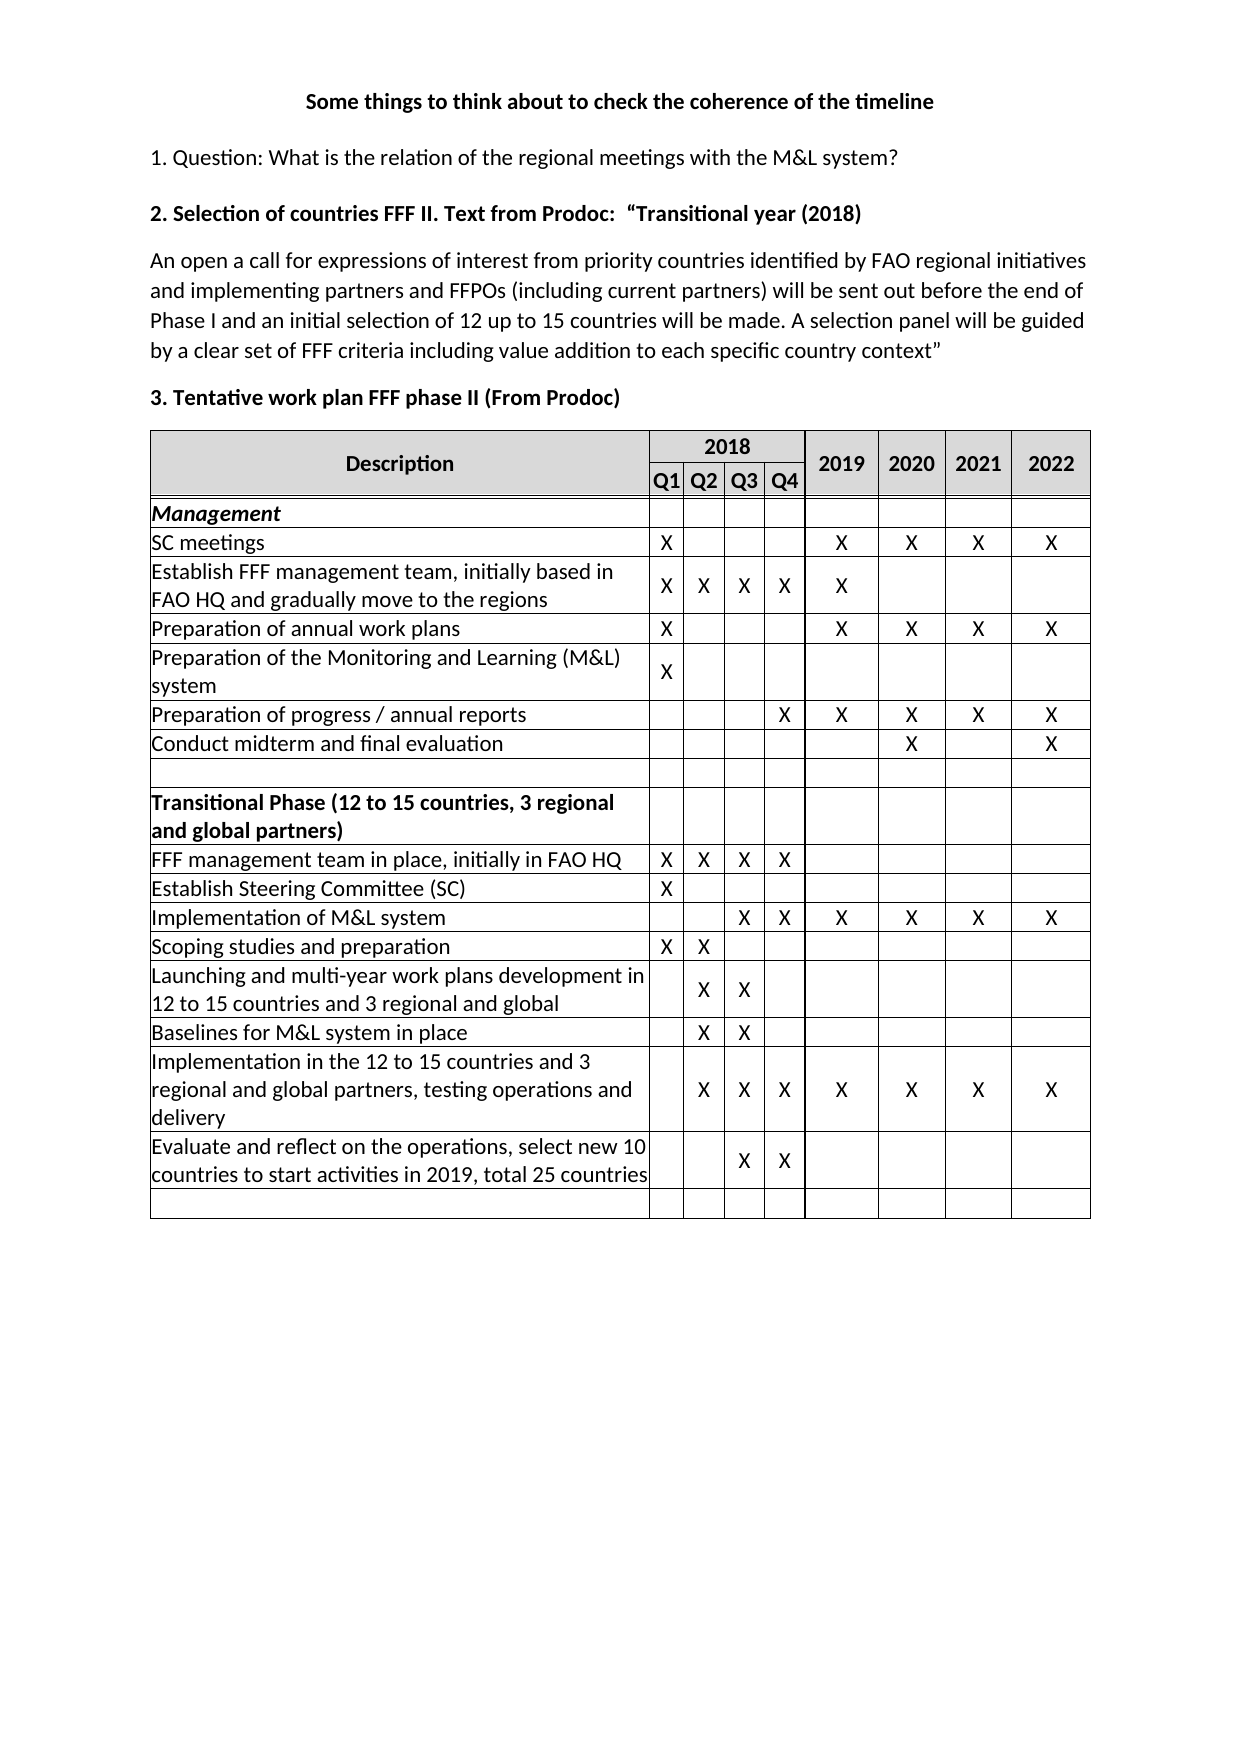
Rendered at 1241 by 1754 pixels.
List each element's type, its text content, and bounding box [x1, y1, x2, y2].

table_cell [806, 644, 878, 699]
table_cell [765, 961, 804, 1017]
table_cell Transitional Phase (12 to 15 countries, 3 regional and global partners) [151, 788, 649, 844]
table_cell X [725, 1047, 764, 1131]
table_cell [650, 1018, 683, 1046]
table_cell [650, 1132, 683, 1188]
table_cell [725, 701, 764, 728]
table_cell [946, 730, 1011, 758]
table_header 2021 [946, 431, 1011, 494]
table_cell [1012, 1018, 1090, 1046]
table_cell [684, 701, 724, 728]
table_cell X [684, 557, 724, 613]
table_cell FFF management team in place, initially in FAO HQ [151, 845, 649, 873]
table_cell Preparation of progress / annual reports [151, 701, 649, 728]
table_cell X [879, 730, 945, 758]
table_cell [684, 903, 724, 931]
table_cell [151, 1189, 649, 1217]
text An open a call for expressions of interest from priority countries identified by FAO regional initiatives and implementing partners and FFPOs (including current partners) will be sent out before the end of Phase I and an initial selection of 12 up to 15 countries will be made. A selection panel will be guided by a clear set of FFF criteria including value addition to each specific country context” [150, 246, 1090, 365]
table_cell [725, 730, 764, 758]
table_cell Establish Steering Committee (SC) [151, 874, 649, 902]
table_cell [946, 788, 1011, 844]
table_cell [879, 1189, 945, 1217]
table_cell X [650, 557, 683, 613]
table_cell [725, 528, 764, 556]
table_header 2018 [650, 431, 804, 462]
table_cell SC meetings [151, 528, 649, 556]
table_cell X [806, 701, 878, 728]
table_cell X [806, 557, 878, 613]
table_cell [650, 1189, 683, 1217]
table_cell [684, 1189, 724, 1217]
table_header 2019 [806, 431, 878, 494]
table_cell [684, 644, 724, 699]
table_cell [946, 961, 1011, 1017]
table_cell [879, 932, 945, 960]
table_cell [806, 759, 878, 787]
table_cell X [684, 1018, 724, 1046]
table_cell [1012, 932, 1090, 960]
table_cell Implementation of M&L system [151, 903, 649, 931]
table_cell X [765, 1047, 804, 1131]
table_cell [650, 961, 683, 1017]
table_cell X [725, 557, 764, 613]
table_cell [684, 874, 724, 902]
table_cell [650, 788, 683, 844]
table_cell X [650, 874, 683, 902]
table_cell [765, 614, 804, 642]
table_cell X [879, 903, 945, 931]
table_cell [765, 730, 804, 758]
table_cell [765, 759, 804, 787]
table_cell [1012, 759, 1090, 787]
table_cell [765, 1018, 804, 1046]
table_cell [1012, 961, 1090, 1017]
table_cell [946, 644, 1011, 699]
table_cell X [725, 903, 764, 931]
table_cell X [946, 1047, 1011, 1131]
table_cell [765, 644, 804, 699]
table_cell X [650, 644, 683, 699]
table_cell X [1012, 614, 1090, 642]
table_cell Conduct midterm and final evaluation [151, 730, 649, 758]
table_cell [650, 759, 683, 787]
table_cell X [1012, 701, 1090, 728]
table_cell [650, 730, 683, 758]
table_cell [725, 614, 764, 642]
table_cell [879, 845, 945, 873]
table_cell [1012, 644, 1090, 699]
table_cell X [650, 845, 683, 873]
table_cell X [684, 1047, 724, 1131]
table_cell [946, 759, 1011, 787]
table_cell Q2 [684, 463, 724, 494]
table_cell [946, 1132, 1011, 1188]
table_cell [650, 1047, 683, 1131]
table_cell [151, 759, 649, 787]
table_cell [879, 961, 945, 1017]
table_cell X [765, 557, 804, 613]
table_cell [806, 1132, 878, 1188]
table_cell [684, 730, 724, 758]
table_cell Evaluate and reflect on the operations, select new 10 countries to start activities in 2019, total 25 countries [151, 1132, 649, 1188]
table_cell [684, 759, 724, 787]
table_cell [725, 759, 764, 787]
table_cell [725, 788, 764, 844]
table_cell [765, 528, 804, 556]
table_cell [725, 874, 764, 902]
table_cell X [806, 614, 878, 642]
table_cell [879, 557, 945, 613]
table_cell [879, 499, 945, 527]
table_cell [946, 557, 1011, 613]
table_cell Scoping studies and preparation [151, 932, 649, 960]
table_cell [806, 1189, 878, 1217]
table_cell [1012, 874, 1090, 902]
table_cell [765, 932, 804, 960]
table_cell X [765, 903, 804, 931]
table_cell X [725, 961, 764, 1017]
table_header 2020 [879, 431, 945, 494]
table_cell X [650, 528, 683, 556]
table_cell X [879, 701, 945, 728]
table_cell X [725, 845, 764, 873]
table_cell X [650, 932, 683, 960]
table_cell [879, 788, 945, 844]
table_cell [1012, 845, 1090, 873]
table_cell [946, 1189, 1011, 1217]
table_cell [879, 644, 945, 699]
table_cell Preparation of the Monitoring and Learning (M&L) system [151, 644, 649, 699]
table_cell X [1012, 1047, 1090, 1131]
table_cell [725, 499, 764, 527]
table_cell X [1012, 528, 1090, 556]
table_cell [879, 1132, 945, 1188]
table_header Description [151, 431, 649, 494]
table_cell X [946, 903, 1011, 931]
table_cell Launching and multi-year work plans development in 12 to 15 countries and 3 regional and global [151, 961, 649, 1017]
table_cell [684, 788, 724, 844]
table_cell [684, 528, 724, 556]
table_cell X [684, 845, 724, 873]
table_cell [725, 932, 764, 960]
table_cell Q3 [725, 463, 764, 494]
table_cell Preparation of annual work plans [151, 614, 649, 642]
table_cell [1012, 1132, 1090, 1188]
table_cell [650, 903, 683, 931]
table_cell [806, 730, 878, 758]
table_cell [879, 1018, 945, 1046]
table_cell [765, 1189, 804, 1217]
table_cell [1012, 1189, 1090, 1217]
table_cell [1012, 499, 1090, 527]
table_cell [765, 874, 804, 902]
table_cell X [806, 1047, 878, 1131]
table_cell [806, 874, 878, 902]
table_cell [650, 499, 683, 527]
table_cell Baselines for M&L system in place [151, 1018, 649, 1046]
table_cell [684, 1132, 724, 1188]
text 3. Tentative work plan FFF phase II (From Prodoc) [150, 383, 1090, 412]
table_cell X [879, 614, 945, 642]
table_cell Q4 [765, 463, 804, 494]
table_cell X [946, 614, 1011, 642]
table_cell X [765, 1132, 804, 1188]
table_cell X [650, 614, 683, 642]
table_cell X [725, 1018, 764, 1046]
table_cell X [725, 1132, 764, 1188]
text 1. Question: What is the relation of the regional meetings with the M&L system? [150, 143, 1090, 171]
table_cell Implementation in the 12 to 15 countries and 3 regional and global partners, testing operations and delivery [151, 1047, 649, 1131]
table_cell X [1012, 903, 1090, 931]
table_cell [684, 614, 724, 642]
table_cell [806, 1018, 878, 1046]
table_header 2022 [1012, 431, 1090, 494]
table_cell [946, 874, 1011, 902]
table_cell [946, 1018, 1011, 1046]
table_cell Q1 [650, 463, 683, 494]
table_cell [1012, 788, 1090, 844]
table_cell [806, 961, 878, 1017]
table_cell X [684, 932, 724, 960]
table_cell [1012, 557, 1090, 613]
table_cell [650, 701, 683, 728]
table_cell [946, 499, 1011, 527]
table_cell X [946, 701, 1011, 728]
text Some things to think about to check the coherence of the timeline [150, 87, 1090, 115]
table_cell [684, 499, 724, 527]
table_cell X [806, 528, 878, 556]
table_cell Establish FFF management team, initially based in FAO HQ and gradually move to the regions [151, 557, 649, 613]
table_cell X [684, 961, 724, 1017]
table_cell [879, 759, 945, 787]
table_cell [806, 932, 878, 960]
table_cell [806, 788, 878, 844]
table_cell X [879, 1047, 945, 1131]
table_cell [765, 788, 804, 844]
table_cell X [879, 528, 945, 556]
table_cell [725, 1189, 764, 1217]
table_cell X [806, 903, 878, 931]
text 2. Selection of countries FFF II. Text from Prodoc: “Transitional year (2018) [150, 199, 1090, 227]
table_cell [725, 644, 764, 699]
table_cell [765, 499, 804, 527]
table_cell Management [151, 499, 649, 527]
table_cell X [765, 701, 804, 728]
table_cell [946, 932, 1011, 960]
table_cell [879, 874, 945, 902]
table_cell X [765, 845, 804, 873]
table_cell X [946, 528, 1011, 556]
table_cell [806, 499, 878, 527]
table_cell [946, 845, 1011, 873]
table_cell [806, 845, 878, 873]
table_cell X [1012, 730, 1090, 758]
